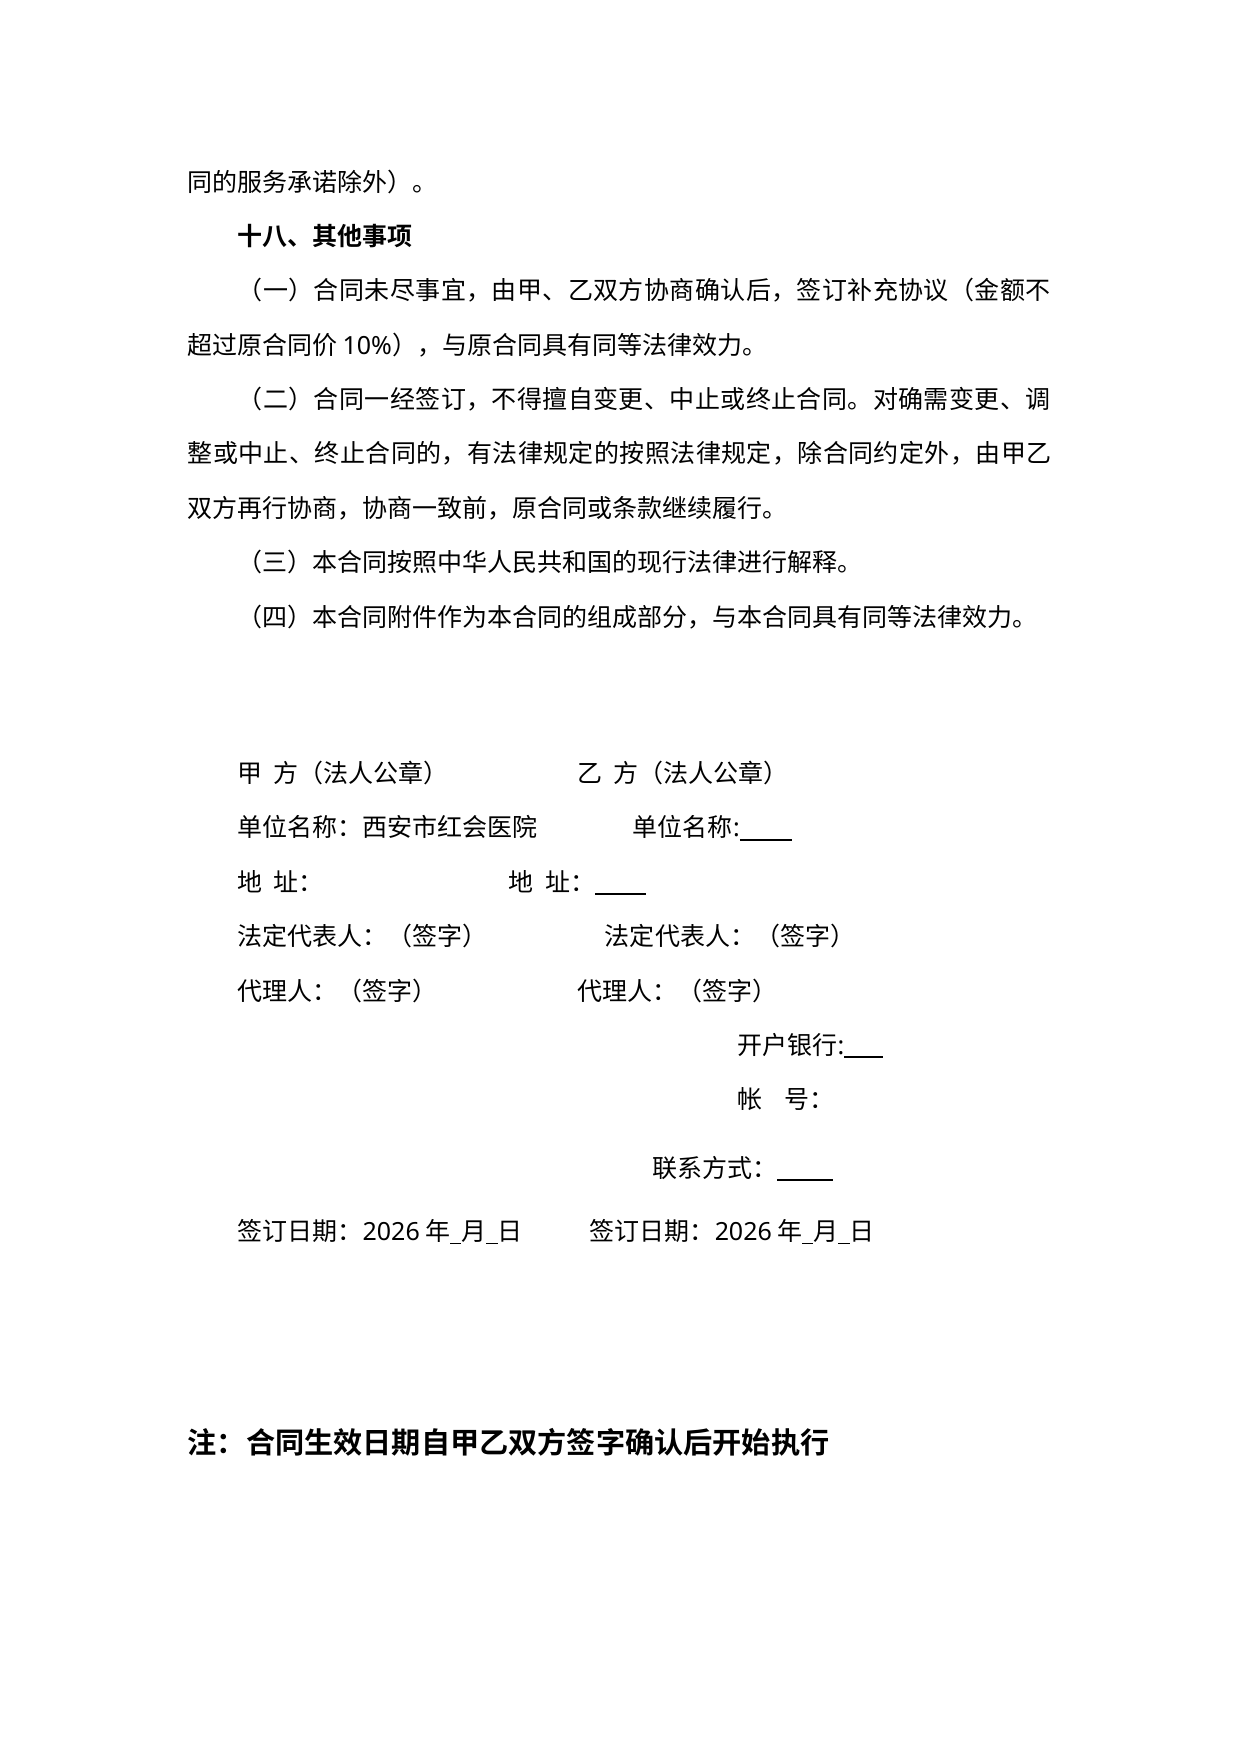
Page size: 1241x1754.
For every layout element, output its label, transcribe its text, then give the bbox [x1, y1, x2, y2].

text （一）合同未尽事宜，由甲、乙双方协商确认后，签订补充协议（金额不超过原合同价10%），与原合同具有同等法律效力。 [187, 271, 1053, 361]
text 地 址： 地 址： [187, 862, 1053, 898]
text 签订日期：2026年 月 日 签订日期：2026年 月 日 [187, 1212, 1053, 1248]
text 注：合同生效日期自甲乙双方签字确认后开始执行 [187, 1408, 1053, 1473]
text 帐 号： [187, 1080, 1053, 1116]
text （四）本合同附件作为本合同的组成部分，与本合同具有同等法律效力。 [187, 597, 1053, 633]
text 开户银行: [187, 1025, 1053, 1062]
text 联系方式： [187, 1134, 1053, 1199]
text 十八、其他事项 [187, 216, 1053, 253]
text 甲 方（法人公章） 乙 方（法人公章） [187, 753, 1053, 790]
text 代理人：（签字） 代理人：（签字） [187, 971, 1053, 1007]
text 法定代表人：（签字） 法定代表人：（签字） [187, 917, 1053, 953]
text （三）本合同按照中华人民共和国的现行法律进行解释。 [187, 543, 1053, 579]
text （二）合同一经签订，不得擅自变更、中止或终止合同。对确需变更、调整或中止、终止合同的，有法律规定的按照法律规定，除合同约定外，由甲乙双方再行协商，协商一致前，原合同或条款继续履行。 [187, 379, 1053, 524]
text 单位名称：西安市红会医院 单位名称: [187, 808, 1053, 844]
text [187, 162, 1053, 198]
